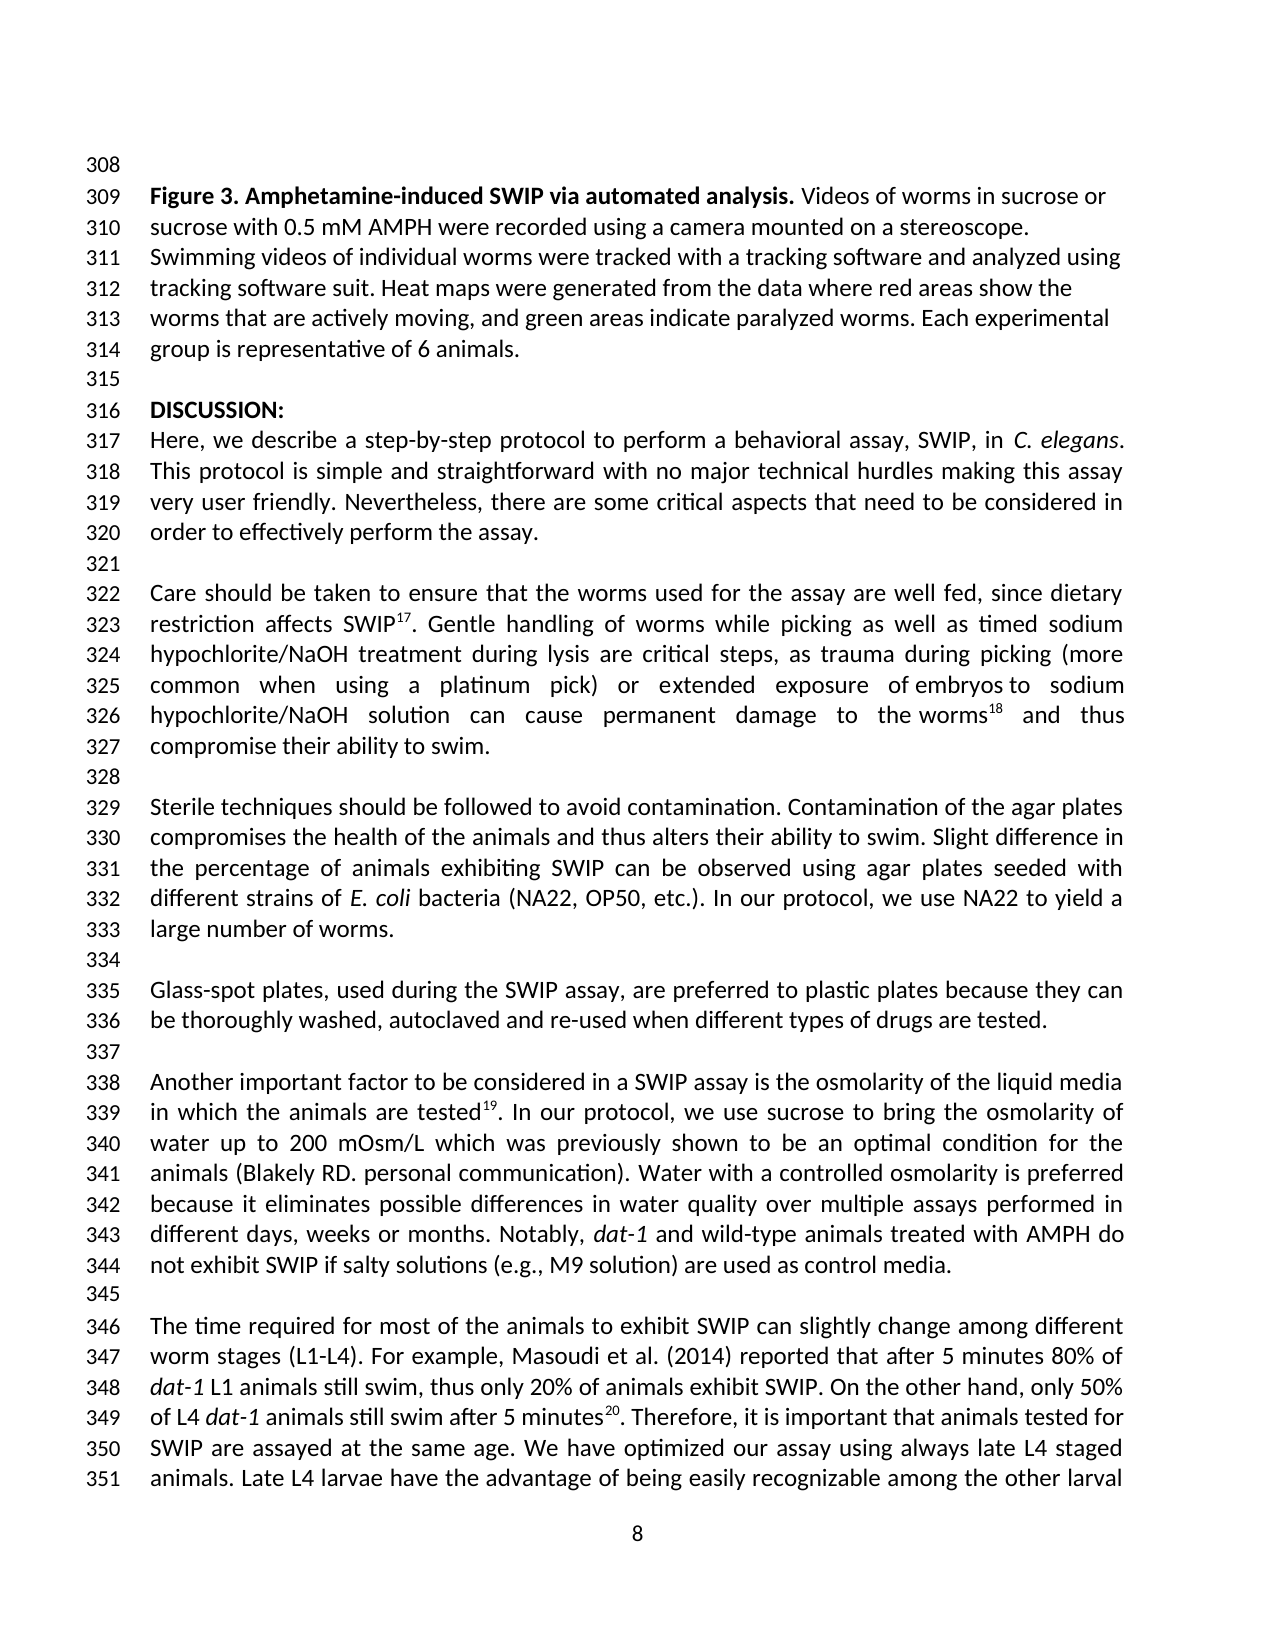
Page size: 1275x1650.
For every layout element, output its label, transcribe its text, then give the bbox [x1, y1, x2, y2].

text Figure 3. Amphetamine-induced SWIP via automated analysis. Videos of worms in sucrose or sucrose with 0.5 mM AMPH were recorded using a camera mounted on a stereoscope. Swimming videos of individual worms were tracked with a tracking software and analyzed using tracking software suit. Heat maps were generated from the data where red areas show the worms that are actively moving, and green areas indicate paralyzed worms. Each experimental group is representative of 6 animals. [150, 181, 1125, 364]
text Care should be taken to ensure that the worms used for the assay are well fed, since dietary restriction affects SWIP17. Gentle handling of worms while picking as well as timed sodium hypochlorite/NaOH treatment during lysis are critical steps, as trauma during picking (more common when using a platinum pick) or extended exposure of embryos to sodium hypochlorite/NaOH solution can cause permanent damage to the worms18 and thus compromise their ability to swim. [150, 577, 1125, 699]
text Another important factor to be considered in a SWIP assay is the osmolarity of the liquid media in which the animals are tested19. In our protocol, we use sucrose to bring the osmolarity of water up to 200 mOsm/L which was previously shown to be an optimal condition for the animals (Blakely RD. personal communication). Water with a controlled osmolarity is preferred because it eliminates possible differences in water quality over multiple assays performed in different days, weeks or months. Notably, dat-1 and wild-type animals treated with AMPH do not exhibit SWIP if salty solutions (e.g., M9 solution) are used as control media. [150, 1066, 1125, 1279]
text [150, 1310, 1125, 1493]
text DISCUSSION: [150, 394, 1125, 425]
text Here, we describe a step-by-step protocol to perform a behavioral assay, SWIP, in C. elegans. This protocol is simple and straightforward with no major technical hurdles making this assay very user friendly. Nevertheless, there are some critical aspects that need to be considered in order to effectively perform the assay. [150, 425, 1125, 547]
text Glass-spot plates, used during the SWIP assay, are preferred to plastic plates because they can be thoroughly washed, autoclaved and re-used when different types of drugs are tested. [150, 974, 1125, 1035]
text Care should be taken to ensure that the worms used for the assay are well fed, since dietary restriction affects SWIP17. Gentle handling of worms while picking as well as timed sodium hypochlorite/NaOH treatment during lysis are critical steps, as trauma during picking (more common when using a platinum pick) or extended exposure of embryos to sodium hypochlorite/NaOH solution can cause permanent damage to the worms18 and thus compromise their ability to swim. [491, 712, 1125, 760]
text Sterile techniques should be followed to avoid contamination. Contamination of the agar plates compromises the health of the animals and thus alters their ability to swim. Slight difference in the percentage of animals exhibiting SWIP can be observed using agar plates seeded with different strains of E. coli bacteria (NA22, OP50, etc.). In our protocol, we use NA22 to yield a large number of worms. [150, 791, 1125, 943]
